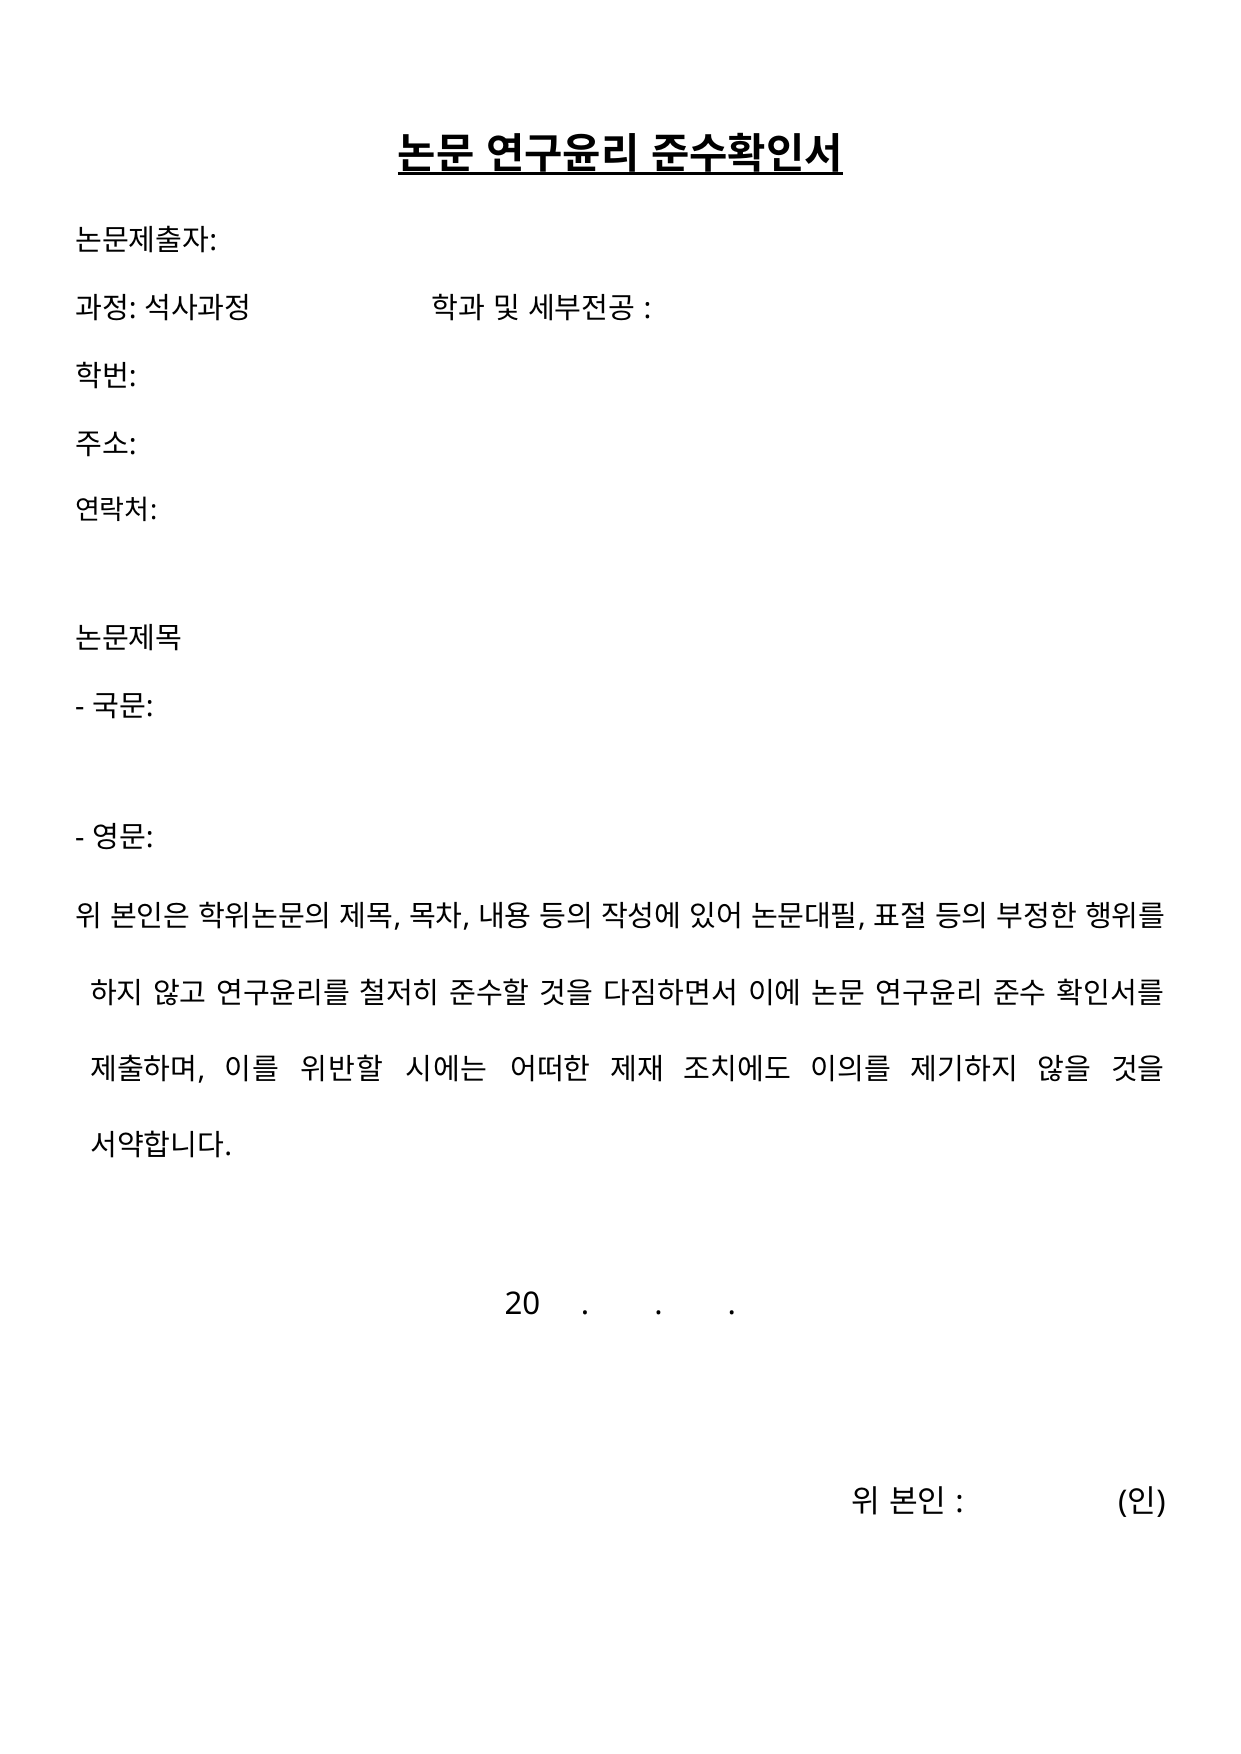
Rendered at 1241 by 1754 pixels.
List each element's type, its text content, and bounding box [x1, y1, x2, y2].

text 주소: [75, 420, 1165, 463]
text 논문 연구윤리 준수확인서 [75, 120, 1165, 181]
text - 영문: [75, 813, 1165, 856]
text 20 . . . [75, 1281, 1165, 1323]
text 과정: 석사과정 학과 및 세부전공 : [75, 285, 1165, 327]
text 위 본인 : (인) [75, 1476, 1165, 1521]
text 학번: [75, 352, 1165, 395]
text 연락처: [75, 488, 1165, 527]
text 논문제목 [75, 614, 1165, 657]
text 위 본인은 학위논문의 제목, 목차, 내용 등의 작성에 있어 논문대필, 표절 등의 부정한 행위를 하지 않고 연구윤리를 철저히 준수할 것을 다짐하면서 이에 논문 연구윤리 준수 확인서를 제출하며, 이를 위반할 시에는 어떠한 제재 조치에도 이의를 제기하지 않을 것을 서약합니다. [75, 893, 1165, 1164]
text 논문제출자: [75, 217, 1165, 259]
text - 국문: [75, 682, 1165, 724]
